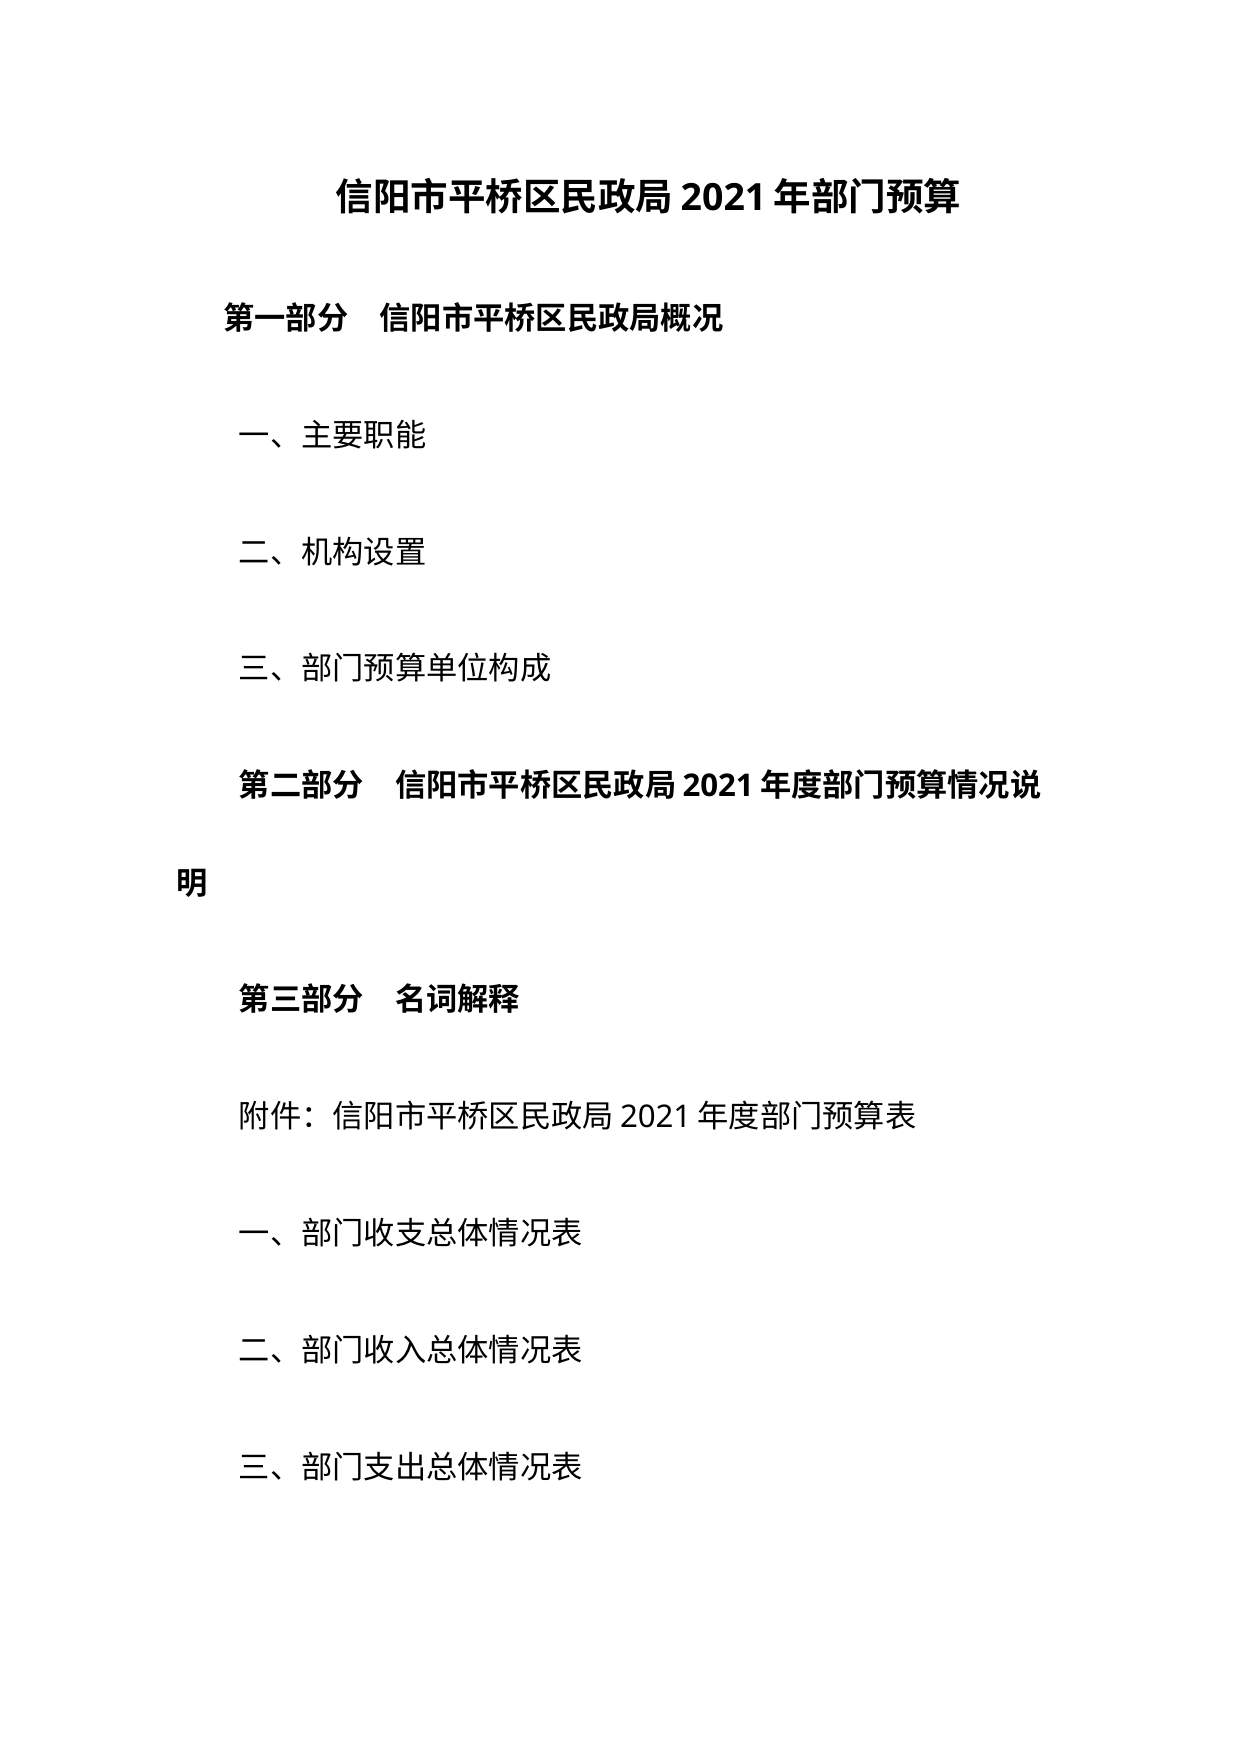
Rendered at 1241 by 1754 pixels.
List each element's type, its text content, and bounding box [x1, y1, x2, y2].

text 一、部门收支总体情况表 [176, 1198, 1064, 1263]
text 二、部门收入总体情况表 [176, 1315, 1064, 1380]
text 二、机构设置 [176, 517, 1064, 582]
text 一、主要职能 [176, 400, 1064, 465]
text 三、部门预算单位构成 [176, 634, 1064, 699]
text 第三部分 名词解释 [176, 965, 1064, 1030]
text 三、部门支出总体情况表 [176, 1432, 1064, 1497]
text 第二部分 信阳市平桥区民政局2021年度部门预算情况说明 [176, 750, 1064, 913]
text 附件：信阳市平桥区民政局2021年度部门预算表 [176, 1081, 1064, 1146]
text 信阳市平桥区民政局2021年部门预算 [176, 162, 1064, 227]
text 第一部分 信阳市平桥区民政局概况 [176, 283, 1064, 348]
